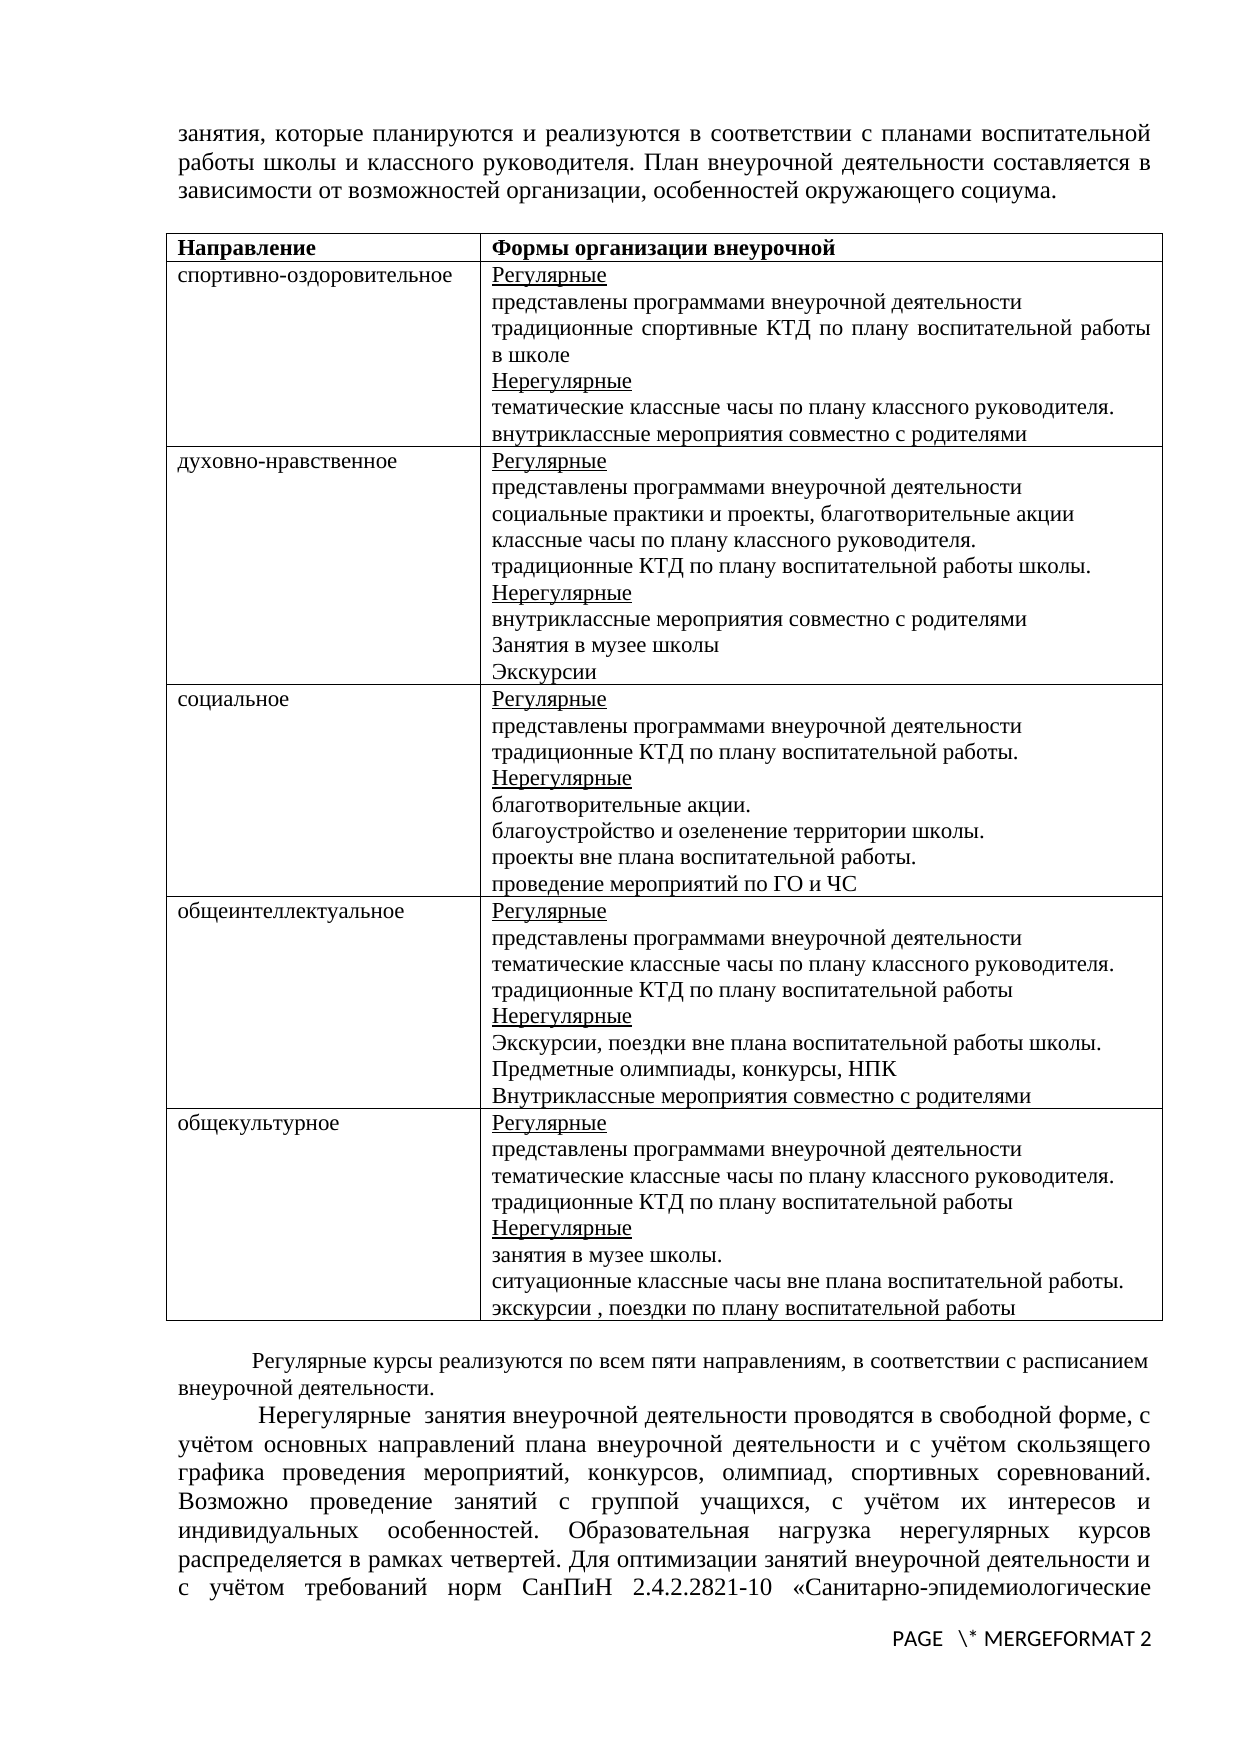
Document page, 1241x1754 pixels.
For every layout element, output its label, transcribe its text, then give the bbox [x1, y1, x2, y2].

table_cell Регулярные представлены программами внеурочной деятельности тематические классные часы по плану классного руководителя. традиционные КТД по плану воспитательной работы Нерегулярные Экскурсии, поездки вне плана воспитательной работы школы. Предметные олимпиады, конкурсы, НПК Внутриклассные мероприятия совместно с родителями [481, 897, 1162, 1108]
table_cell Регулярные представлены программами внеурочной деятельности традиционные КТД по плану воспитательной работы. Нерегулярные благотворительные акции. благоустройство и озеленение территории школы. проекты вне плана воспитательной работы. проведение мероприятий по ГО и ЧС [481, 685, 1162, 896]
table_cell Регулярные представлены программами внеурочной деятельности традиционные спортивные КТД по плану воспитательной работы в школе Нерегулярные тематические классные часы по плану классного руководителя. внутриклассные мероприятия совместно с родителями [481, 262, 1162, 446]
table_cell общекультурное [167, 1109, 480, 1320]
table_cell общеинтеллектуальное [167, 897, 480, 1108]
table_header Направление [167, 234, 480, 261]
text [178, 118, 1152, 204]
table_cell Регулярные представлены программами внеурочной деятельности социальные практики и проекты, благотворительные акции классные часы по плану классного руководителя. традиционные КТД по плану воспитательной работы школы. Нерегулярные внутриклассные мероприятия совместно с родителями Занятия в музее школы Экскурсии [481, 447, 1162, 684]
table_cell социальное [167, 685, 480, 896]
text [178, 1400, 1152, 1601]
table_cell духовно-нравственное [167, 447, 480, 684]
table_header Формы организации внеурочной [481, 234, 1162, 261]
text Регулярные курсы реализуются по всем пяти направлениям, в соответствии с расписанием внеурочной деятельности. [178, 1347, 1149, 1400]
table_cell Регулярные представлены программами внеурочной деятельности тематические классные часы по плану классного руководителя. традиционные КТД по плану воспитательной работы Нерегулярные занятия в музее школы. ситуационные классные часы вне плана воспитательной работы. экскурсии , поездки по плану воспитательной работы [481, 1109, 1162, 1320]
table_cell спортивно-оздоровительное [167, 262, 480, 446]
